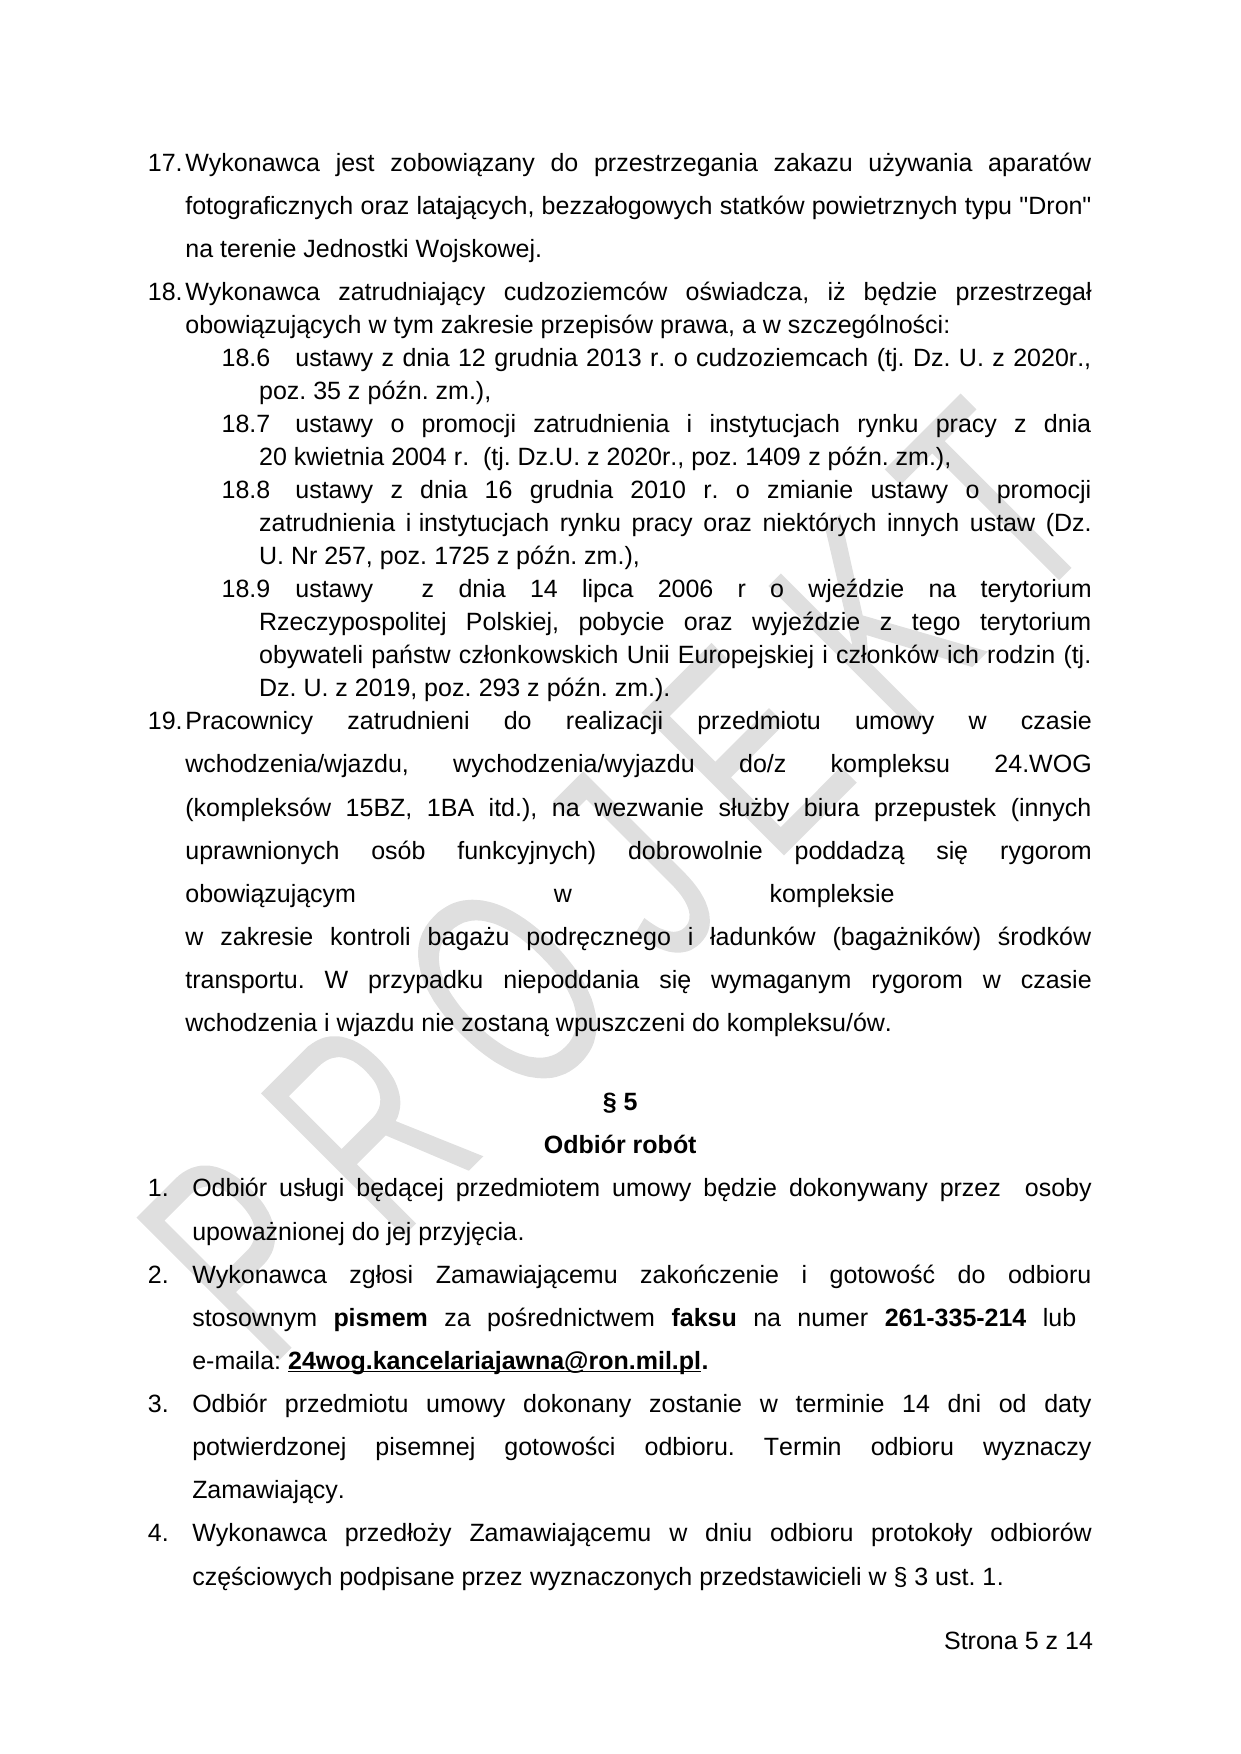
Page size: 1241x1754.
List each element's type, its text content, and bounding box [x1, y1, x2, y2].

list Pracownicy zatrudnieni do realizacji przedmiotu umowy w czasie wchodzenia/wjazdu, wychodzenia/wyjazdu do/z kompleksu 24.WOG (kompleksów 15BZ, 1BA itd.), na wezwanie służby biura przepustek (innych uprawnionych osób funkcyjnych) dobrowolnie poddadzą się rygorom obowiązującym w kompleksie w zakresie kontroli bagażu podręcznego i ładunków (bagażników) środków transportu. W przypadku niepoddania się wymaganym rygorom w czasie wchodzenia i wjazdu nie zostaną wpuszczeni do kompleksu/ów. [148, 706, 1093, 1037]
list Wykonawca jest zobowiązany do przestrzegania zakazu używania aparatów fotograficznych oraz latających, bezzałogowych statków powietrznych typu "Dron" na terenie Jednostki Wojskowej. [148, 148, 1093, 263]
list ustawy z dnia 14 lipca 2006 r o wjeździe na terytorium Rzeczypospolitej Polskiej, pobycie oraz wyjeździe z tego terytorium obywateli państw członkowskich Unii Europejskiej i członków ich rodzin (tj. Dz. U. z 2019, poz. 293 z późn. zm.). [221, 574, 1093, 702]
list Odbiór usługi będącej przedmiotem umowy będzie dokonywany przez osoby upoważnionej do jej przyjęcia. [148, 1173, 1093, 1245]
text § 5 [148, 1087, 1093, 1116]
list ustawy o promocji zatrudnienia i instytucjach rynku pracy z dnia 20 kwietnia 2004 r. (tj. Dz.U. z 2020r., poz. 1409 z późn. zm.), [221, 409, 1093, 471]
list Wykonawca przedłoży Zamawiającemu w dniu odbioru protokoły odbiorów częściowych podpisane przez wyznaczonych przedstawicieli w § 3 ust. 1. [148, 1518, 1093, 1590]
list Wykonawca zgłosi Zamawiającemu zakończenie i gotowość do odbioru stosownym pismem za pośrednictwem faksu na numer 261-335-214 lub e-maila: 24wog.kancelariajawna@ron.mil.pl. [148, 1260, 1093, 1375]
list Wykonawca zatrudniający cudzoziemców oświadcza, iż będzie przestrzegał obowiązujących w tym zakresie przepisów prawa, a w szczególności: [148, 277, 1093, 339]
text Odbiór robót [148, 1130, 1093, 1159]
list ustawy z dnia 12 grudnia 2013 r. o cudzoziemcach (tj. Dz. U. z 2020r., poz. 35 z późn. zm.), [221, 343, 1093, 405]
list Odbiór przedmiotu umowy dokonany zostanie w terminie 14 dni od daty potwierdzonej pisemnej gotowości odbioru. Termin odbioru wyznaczy Zamawiający. [148, 1389, 1093, 1504]
list ustawy z dnia 16 grudnia 2010 r. o zmianie ustawy o promocji zatrudnienia i instytucjach rynku pracy oraz niektórych innych ustaw (Dz. U. Nr 257, poz. 1725 z późn. zm.), [221, 475, 1093, 570]
